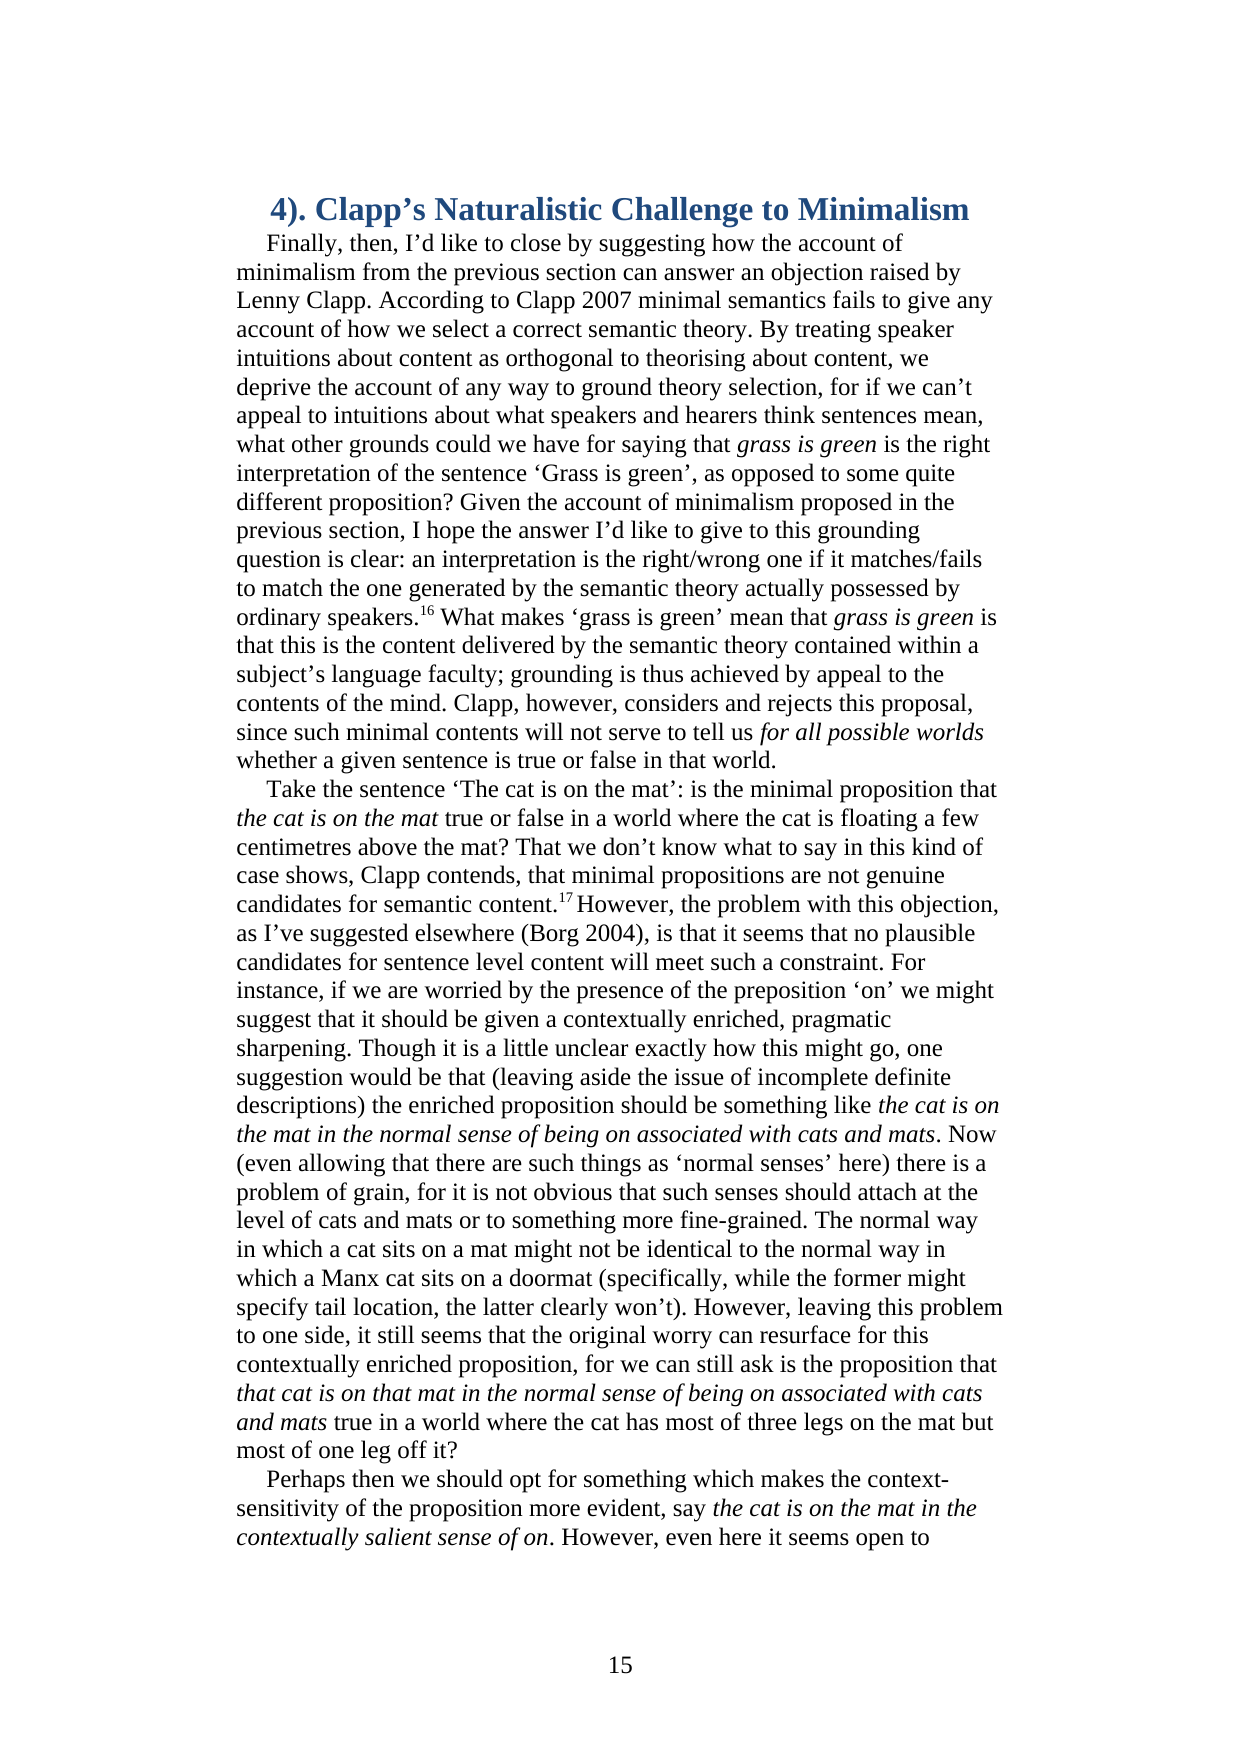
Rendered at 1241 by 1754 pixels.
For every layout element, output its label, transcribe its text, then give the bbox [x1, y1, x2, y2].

text Take the sentence ‘The cat is on the mat’: is the minimal proposition that the cat is on the mat true or false in a world where the cat is floating a few centimetres above the mat? That we don’t know what to say in this kind of case shows, Clapp contends, that minimal propositions are not genuine candidates for semantic content. However, the problem with this objection, as I’ve suggested elsewhere (Borg 2004), is that it seems that no plausible candidates for sentence level content will meet such a constraint. For instance, if we are worried by the presence of the preposition ‘on’ we might suggest that it should be given a contextually enriched, pragmatic sharpening. Though it is a little unclear exactly how this might go, one suggestion would be that (leaving aside the issue of incomplete definite descriptions) the enriched proposition should be something like the cat is on the mat in the normal sense of being on associated with cats and mats. Now (even allowing that there are such things as ‘normal senses’ here) there is a problem of grain, for it is not obvious that such senses should attach at the level of cats and mats or to something more fine-grained. The normal way in which a cat sits on a mat might not be identical to the normal way in which a Manx cat sits on a doormat (specifically, while the former might specify tail location, the latter clearly won’t). However, leaving this problem to one side, it still seems that the original worry can resurface for this contextually enriched proposition, for we can still ask is the proposition that that cat is on that mat in the normal sense of being on associated with cats and mats true in a world where the cat has most of three legs on the mat but most of one leg off it? [236, 774, 1004, 1464]
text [236, 1464, 1004, 1551]
subtitle 4). Clapp’s Naturalistic Challenge to Minimalism [236, 190, 1004, 228]
text Finally, then, I’d like to close by suggesting how the account of minimalism from the previous section can answer an objection raised by Lenny Clapp. According to Clapp 2007 minimal semantics fails to give any account of how we select a correct semantic theory. By treating speaker intuitions about content as orthogonal to theorising about content, we deprive the account of any way to ground theory selection, for if we can’t appeal to intuitions about what speakers and hearers think sentences mean, what other grounds could we have for saying that grass is green is the right interpretation of the sentence ‘Grass is green’, as opposed to some quite different proposition? Given the account of minimalism proposed in the previous section, I hope the answer I’d like to give to this grounding question is clear: an interpretation is the right/wrong one if it matches/fails to match the one generated by the semantic theory actually possessed by ordinary speakers. What makes ‘grass is green’ mean that grass is green is that this is the content delivered by the semantic theory contained within a subject’s language faculty; grounding is thus achieved by appeal to the contents of the mind. Clapp, however, considers and rejects this proposal, since such minimal contents will not serve to tell us for all possible worlds whether a given sentence is true or false in that world. [236, 228, 1004, 774]
